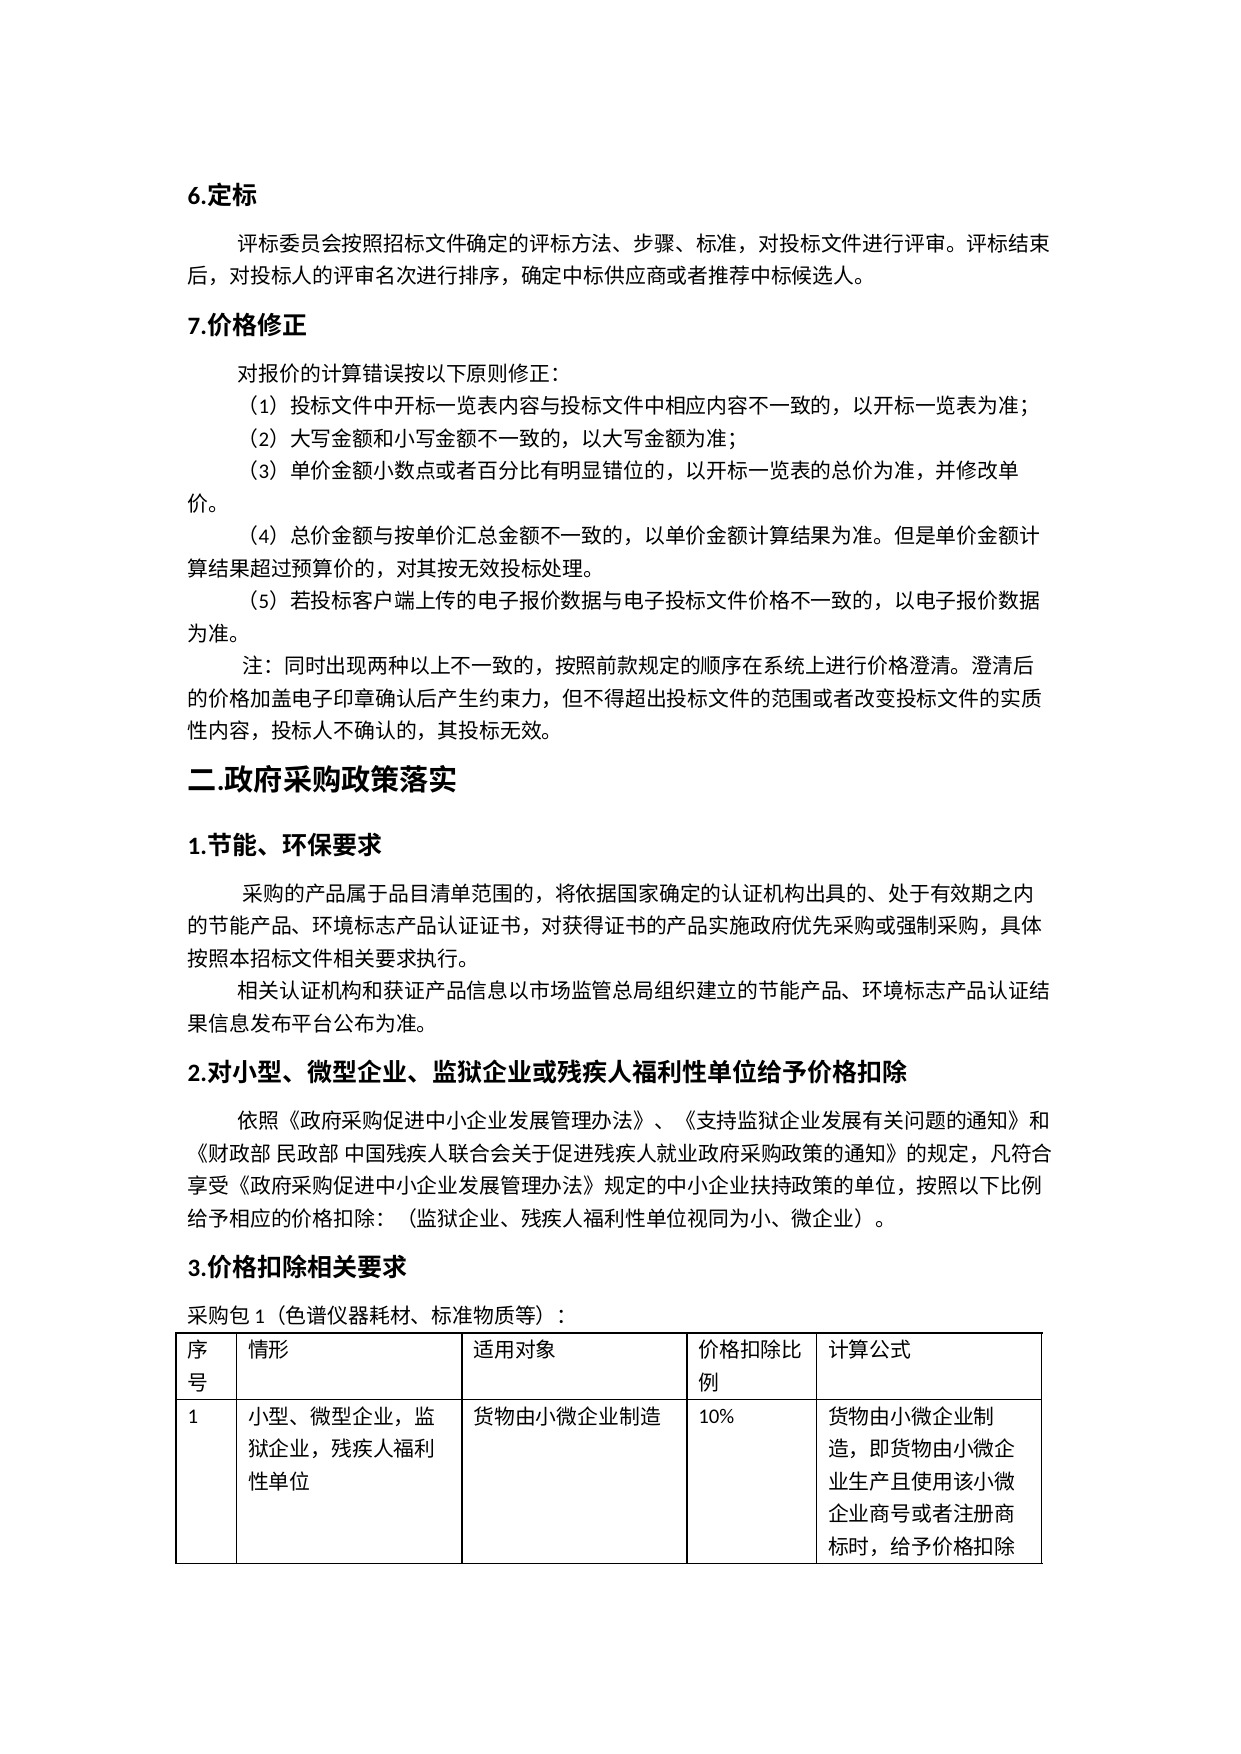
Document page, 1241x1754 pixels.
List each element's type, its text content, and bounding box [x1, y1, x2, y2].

text 依照《政府采购促进中小企业发展管理办法》、《支持监狱企业发展有关问题的通知》和《财政部 民政部 中国残疾人联合会关于促进残疾人就业政府采购政策的通知》的规定，凡符合享受《政府采购促进中小企业发展管理办法》规定的中小企业扶持政策的单位，按照以下比例给予相应的价格扣除：（监狱企业、残疾人福利性单位视同为小、微企业）。 [187, 1104, 1053, 1234]
table_cell 10% [688, 1400, 816, 1563]
table_header 计算公式 [817, 1334, 1041, 1398]
table_header 情形 [237, 1334, 461, 1398]
table_header 适用对象 [463, 1334, 686, 1398]
text 采购包1（色谱仪器耗材、标准物质等）： [187, 1299, 1053, 1332]
text 二.政府采购政策落实 [187, 747, 1053, 812]
text （4）总价金额与按单价汇总金额不一致的，以单价金额计算结果为准。但是单价金额计算结果超过预算价的，对其按无效投标处理。 [187, 519, 1053, 584]
text 采购的产品属于品目清单范围的，将依据国家确定的认证机构出具的、处于有效期之内的节能产品、环境标志产品认证证书，对获得证书的产品实施政府优先采购或强制采购，具体按照本招标文件相关要求执行。 [187, 877, 1053, 974]
table_header 价格扣除比例 [688, 1334, 816, 1398]
text （3）单价金额小数点或者百分比有明显错位的，以开标一览表的总价为准，并修改单价。 [187, 454, 1053, 519]
table_header 序号 [177, 1334, 236, 1398]
text 相关认证机构和获证产品信息以市场监管总局组织建立的节能产品、环境标志产品认证结果信息发布平台公布为准。 [187, 974, 1053, 1039]
text （5）若投标客户端上传的电子报价数据与电子投标文件价格不一致的，以电子报价数据为准。 [187, 584, 1053, 649]
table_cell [817, 1400, 1041, 1563]
table_cell 货物由小微企业制造 [463, 1400, 686, 1563]
text 评标委员会按照招标文件确定的评标方法、步骤、标准，对投标文件进行评审。评标结束后，对投标人的评审名次进行排序，确定中标供应商或者推荐中标候选人。 [187, 227, 1053, 292]
text （2）大写金额和小写金额不一致的，以大写金额为准； [187, 422, 1053, 454]
text 7.价格修正 [187, 292, 1053, 357]
text 对报价的计算错误按以下原则修正： [187, 357, 1053, 389]
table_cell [237, 1400, 461, 1563]
table_cell 1 [177, 1400, 236, 1563]
text 6.定标 [187, 162, 1053, 227]
text 1.节能、环保要求 [187, 812, 1053, 877]
text （1）投标文件中开标一览表内容与投标文件中相应内容不一致的，以开标一览表为准； [187, 389, 1053, 422]
text 注：同时出现两种以上不一致的，按照前款规定的顺序在系统上进行价格澄清。澄清后的价格加盖电子印章确认后产生约束力，但不得超出投标文件的范围或者改变投标文件的实质性内容，投标人不确认的，其投标无效。 [187, 649, 1053, 747]
text 3.价格扣除相关要求 [187, 1234, 1053, 1299]
text 2.对小型、微型企业、监狱企业或残疾人福利性单位给予价格扣除 [187, 1039, 1053, 1104]
